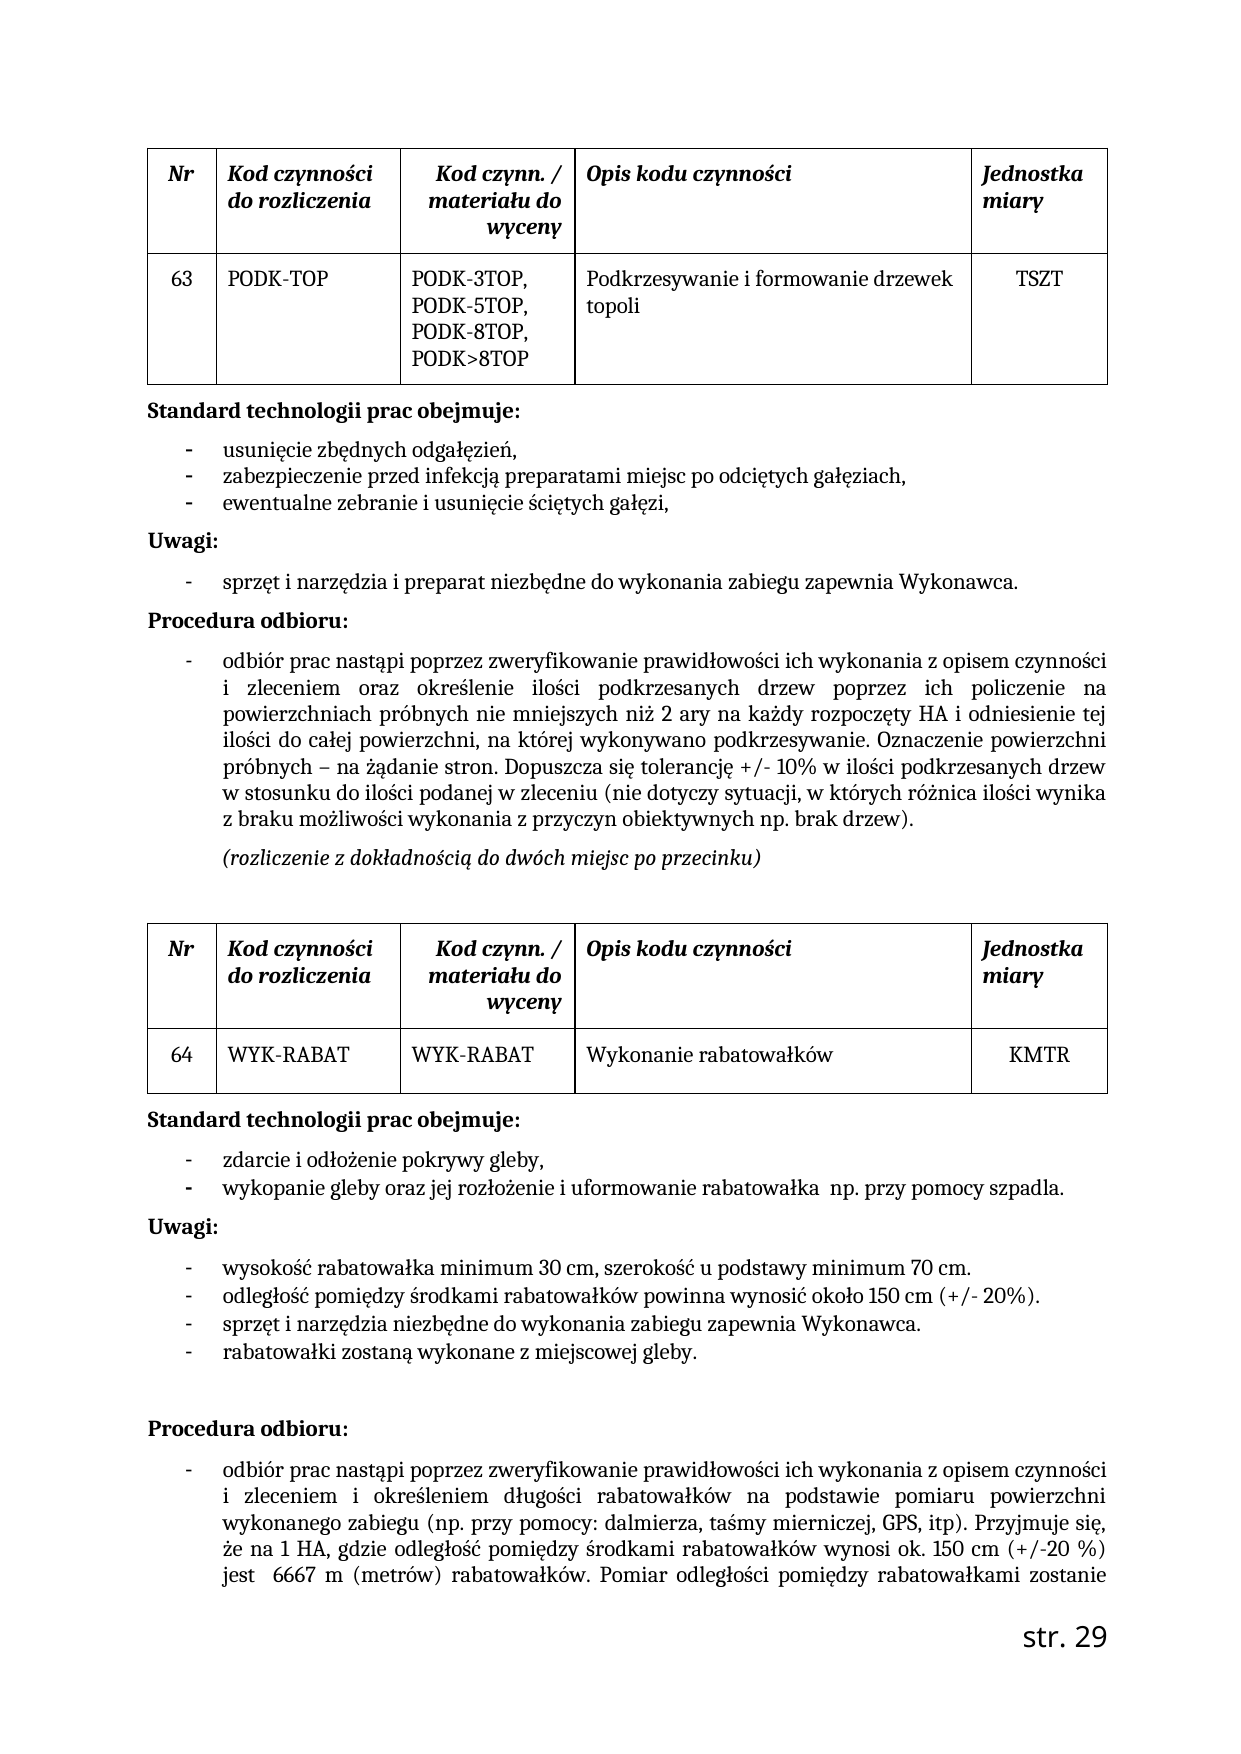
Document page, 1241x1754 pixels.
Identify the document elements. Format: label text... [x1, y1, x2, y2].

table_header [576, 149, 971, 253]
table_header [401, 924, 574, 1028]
list wykopanie gleby oraz jej rozłożenie i uformowanie rabatowałka np. przy pomocy szpadla. [185, 1173, 1107, 1201]
list odległość pomiędzy środkami rabatowałków powinna wynosić około 150 cm (+/- 20%). [185, 1281, 1107, 1309]
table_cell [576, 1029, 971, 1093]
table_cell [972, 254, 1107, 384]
list zabezpieczenie przed infekcją preparatami miejsc po odciętych gałęziach, [185, 463, 1107, 489]
text Standard technologii prac obejmuje: [148, 1106, 1107, 1133]
text Procedura odbioru: [148, 607, 1107, 634]
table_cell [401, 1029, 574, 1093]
list odbiór prac nastąpi poprzez zweryfikowanie prawidłowości ich wykonania z opisem czynności i zleceniem oraz określenie ilości podkrzesanych drzew poprzez ich policzenie na powierzchniach próbnych nie mniejszych niż 2 ary na każdy rozpoczęty HA i odniesienie tej ilości do całej powierzchni, na której wykonywano podkrzesywanie. Oznaczenie powierzchni próbnych – na żądanie stron. Dopuszcza się tolerancję +/- 10% w ilości podkrzesanych drzew w stosunku do ilości podanej w zleceniu (nie dotyczy sytuacji, w których różnica ilości wynika z braku możliwości wykonania z przyczyn obiektywnych np. brak drzew). [185, 646, 1107, 832]
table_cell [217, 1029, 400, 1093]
list wysokość rabatowałka minimum 30 cm, szerokość u podstawy minimum 70 cm. [185, 1253, 1107, 1281]
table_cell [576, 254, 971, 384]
list usunięcie zbędnych odgałęzień, [185, 437, 1107, 463]
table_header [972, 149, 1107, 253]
list sprzęt i narzędzia niezbędne do wykonania zabiegu zapewnia Wykonawca. [185, 1309, 1107, 1337]
text Uwagi: [148, 528, 1107, 554]
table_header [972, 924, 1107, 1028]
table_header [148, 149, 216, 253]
text (rozliczenie z dokładnością do dwóch miejsc po przecinku) [148, 845, 1107, 871]
list zdarcie i odłożenie pokrywy gleby, [185, 1145, 1107, 1173]
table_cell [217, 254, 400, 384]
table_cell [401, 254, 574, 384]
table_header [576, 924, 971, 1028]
list sprzęt i narzędzia i preparat niezbędne do wykonania zabiegu zapewnia Wykonawca. [185, 567, 1107, 595]
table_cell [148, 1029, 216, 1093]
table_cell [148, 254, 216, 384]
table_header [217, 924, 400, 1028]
text Uwagi: [148, 1214, 1107, 1240]
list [185, 1455, 1107, 1588]
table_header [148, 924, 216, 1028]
text Procedura odbioru: [148, 1416, 1107, 1442]
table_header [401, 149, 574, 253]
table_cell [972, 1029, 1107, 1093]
list ewentualne zebranie i usunięcie ściętych gałęzi, [185, 489, 1107, 516]
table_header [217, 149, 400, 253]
text Standard technologii prac obejmuje: [148, 398, 1107, 424]
list rabatowałki zostaną wykonane z miejscowej gleby. [185, 1337, 1107, 1365]
